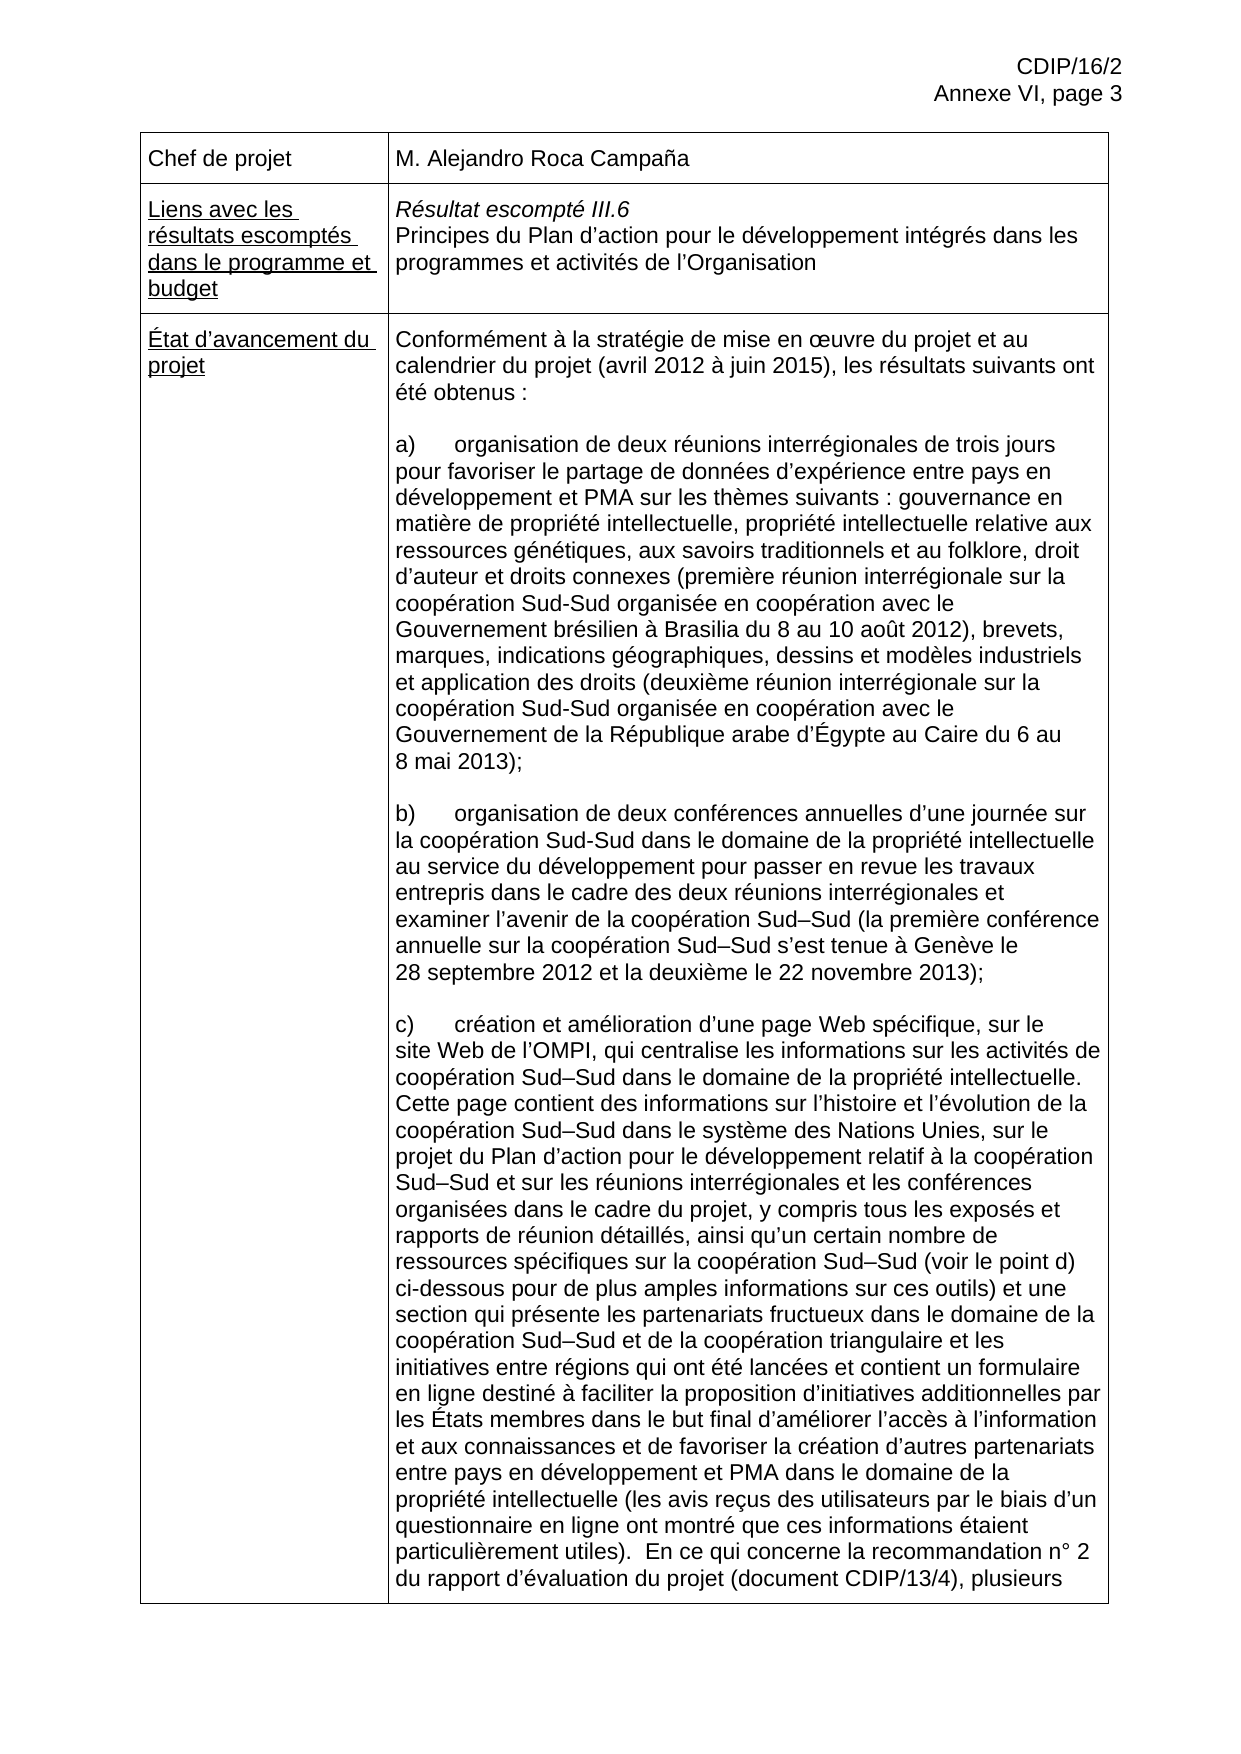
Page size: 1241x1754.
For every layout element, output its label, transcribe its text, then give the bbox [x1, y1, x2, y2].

table_header M. Alejandro Roca Campaña [389, 133, 1108, 183]
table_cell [141, 314, 388, 1603]
table_header Chef de projet [141, 133, 388, 183]
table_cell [389, 314, 1108, 1603]
table_cell Liens avec les résultats escomptés dans le programme et budget [141, 184, 388, 313]
table_cell Résultat escompté III.6 Principes du Plan d’action pour le développement intégrés dans les programmes et activités de l’Organisation [389, 184, 1108, 313]
